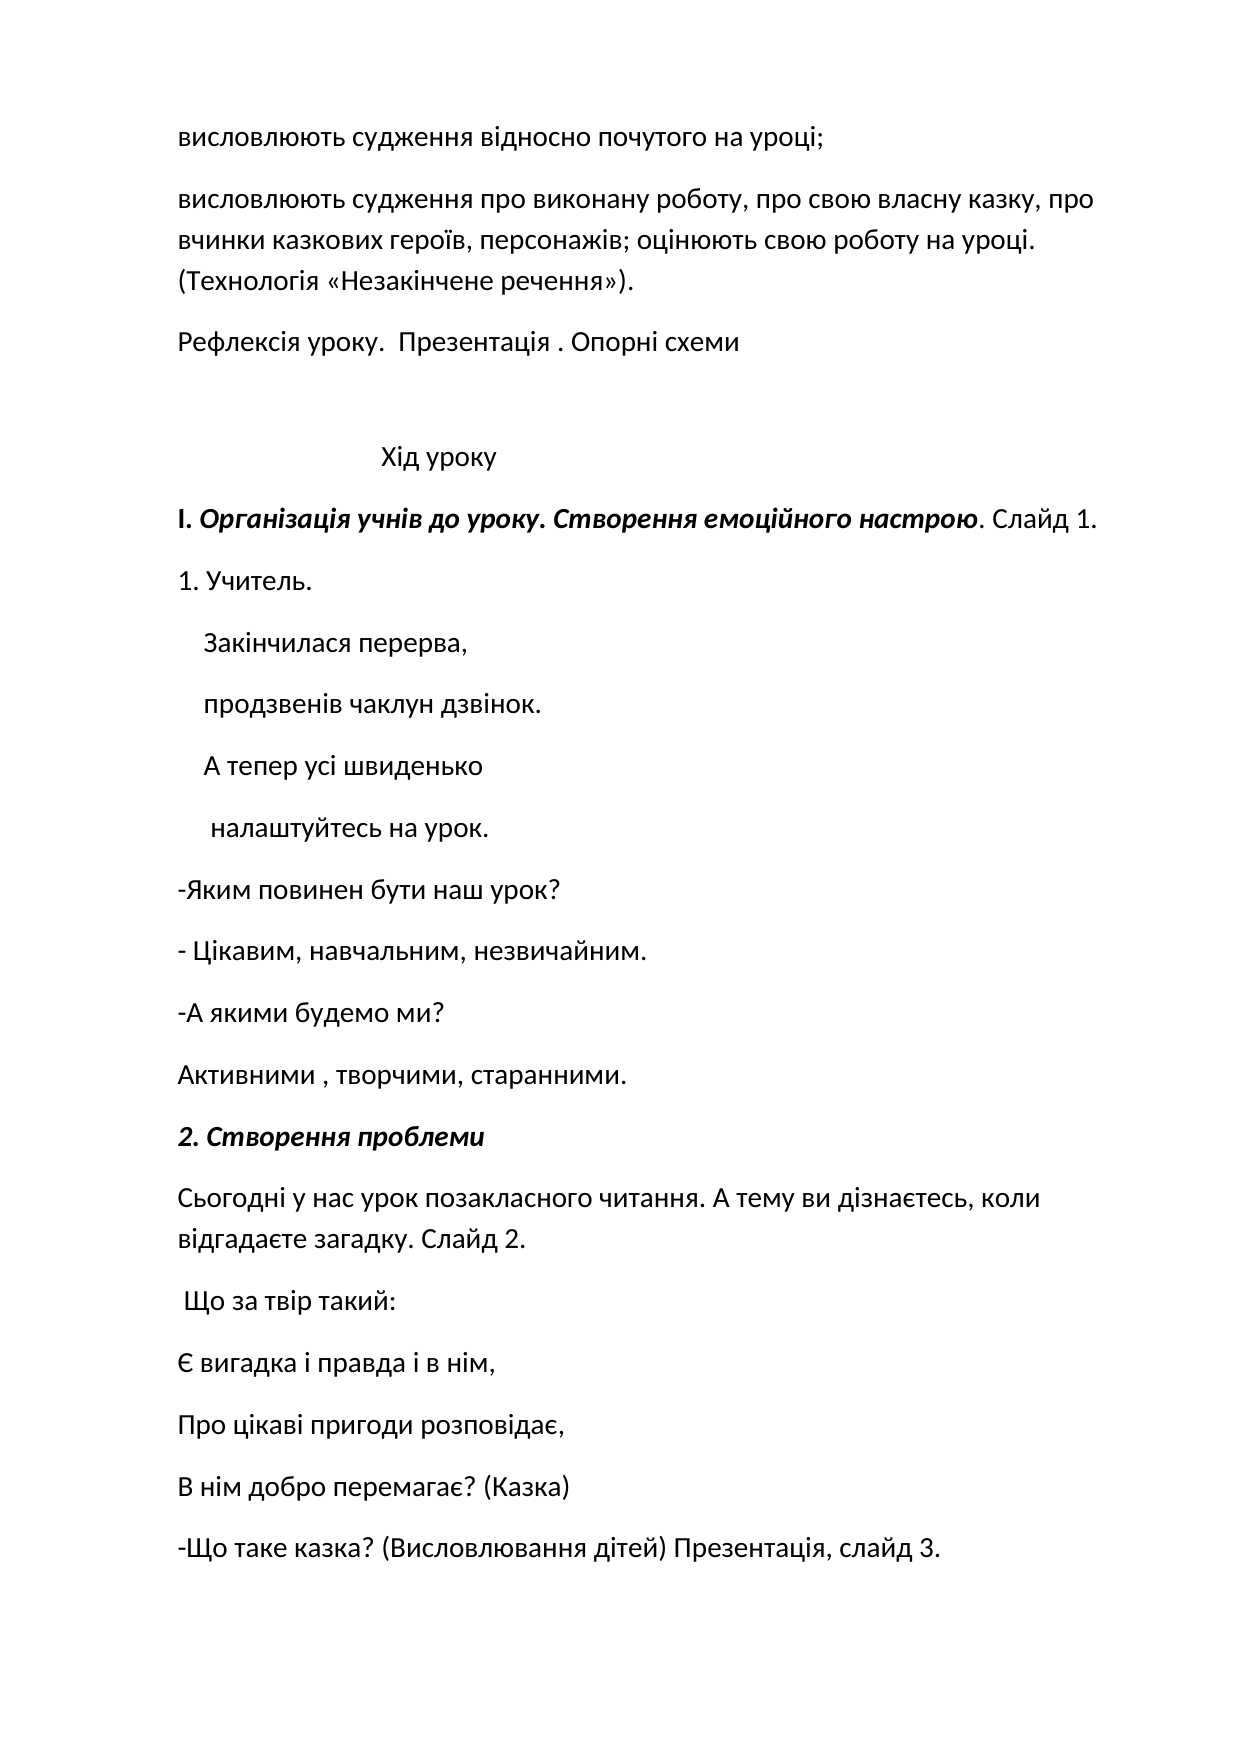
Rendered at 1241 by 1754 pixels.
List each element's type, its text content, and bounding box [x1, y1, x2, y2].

text Є вигадка і правда і в нім, [177, 1344, 1152, 1380]
text налаштуйтесь на урок. [177, 809, 1152, 844]
text висловлюють судження відносно почутого на уроці; [177, 118, 1152, 154]
text Рефлексія уроку. Презентація . Опорні схеми [177, 323, 1152, 359]
text Активними , творчими, старанними. [177, 1056, 1152, 1092]
text -Що таке казка? (Висловлювання дітей) Презентація, слайд 3. [177, 1529, 1152, 1565]
text Закінчилася перерва, [177, 624, 1152, 659]
text - Цікавим, навчальним, незвичайним. [177, 932, 1152, 968]
text 1. Учитель. [177, 562, 1152, 597]
text висловлюють судження про виконану роботу, про свою власну казку, про вчинки казкових героїв, персонажів; оцінюють свою роботу на уроці.(Технологія «Незакінчене речення»). [177, 180, 1152, 297]
text Про цікаві пригоди розповідає, [177, 1406, 1152, 1441]
text А тепер усі швиденько [177, 747, 1152, 783]
text -А якими будемо ми? [177, 994, 1152, 1030]
text I. Організація учнів до уроку. Створення емоційного настрою. Слайд 1. [177, 500, 1152, 536]
text Що за твір такий: [177, 1282, 1152, 1318]
text Хід уроку [177, 438, 1152, 474]
text Сьогодні у нас урок позакласного читання. А тему ви дізнаєтесь, коли відгадаєте загадку. Слайд 2. [177, 1179, 1152, 1256]
text -Яким повинен бути наш урок? [177, 871, 1152, 906]
text 2. Створення проблеми [177, 1118, 1152, 1153]
text В нім добро перемагає? (Казка) [177, 1468, 1152, 1503]
text продзвенів чаклун дзвінок. [177, 685, 1152, 721]
